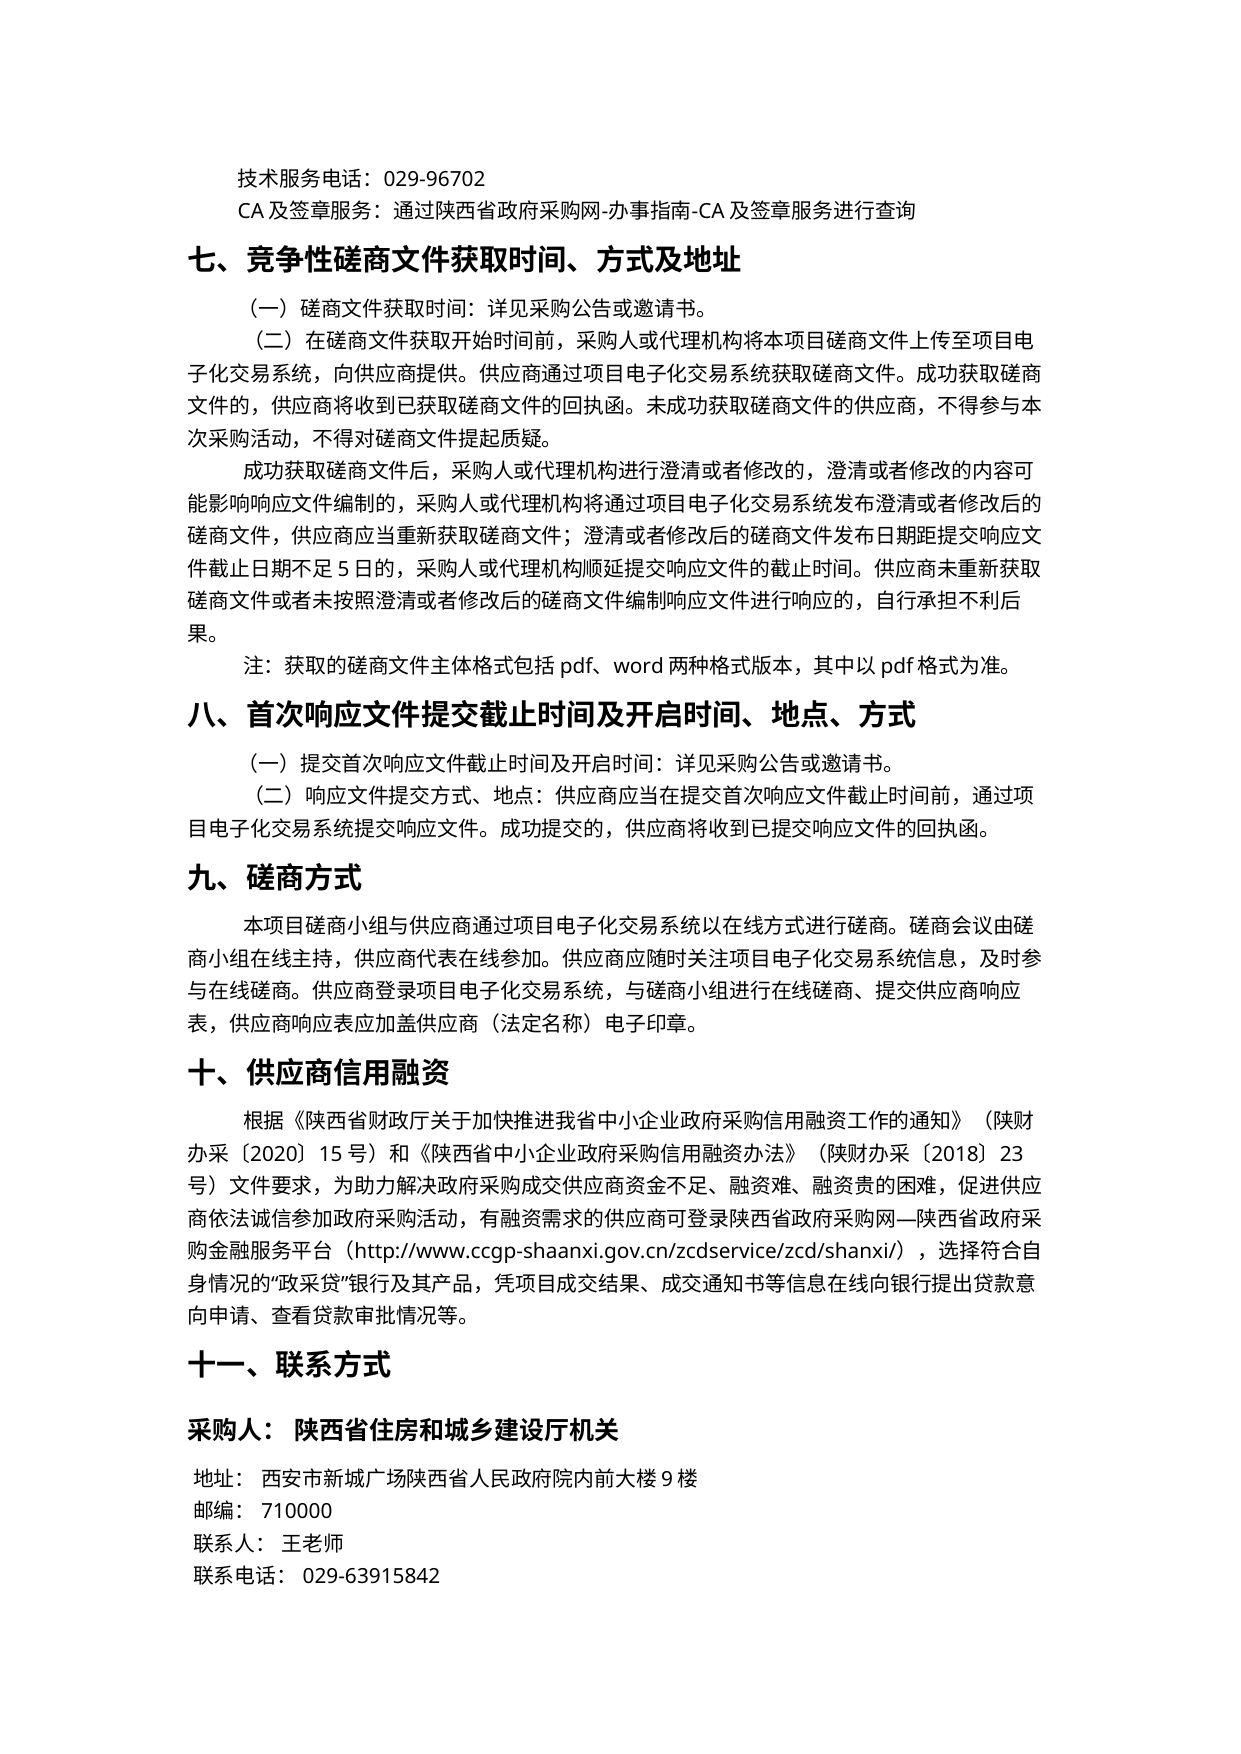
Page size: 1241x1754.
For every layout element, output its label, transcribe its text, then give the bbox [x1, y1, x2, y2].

text 七、竞争性磋商文件获取时间、方式及地址 [187, 227, 1053, 292]
text 九、磋商方式 [187, 844, 1053, 909]
text 注：获取的磋商文件主体格式包括pdf、word两种格式版本，其中以pdf格式为准。 [187, 649, 1053, 682]
text （二）在磋商文件获取开始时间前，采购人或代理机构将本项目磋商文件上传至项目电子化交易系统，向供应商提供。供应商通过项目电子化交易系统获取磋商文件。成功获取磋商文件的，供应商将收到已获取磋商文件的回执函。未成功获取磋商文件的供应商，不得参与本次采购活动，不得对磋商文件提起质疑。 [187, 324, 1053, 454]
text （一）磋商文件获取时间：详见采购公告或邀请书。 [187, 292, 1053, 324]
text 本项目磋商小组与供应商通过项目电子化交易系统以在线方式进行磋商。磋商会议由磋商小组在线主持，供应商代表在线参加。供应商应随时关注项目电子化交易系统信息，及时参与在线磋商。供应商登录项目电子化交易系统，与磋商小组进行在线磋商、提交供应商响应表，供应商响应表应加盖供应商（法定名称）电子印章。 [187, 909, 1053, 1039]
text CA及签章服务：通过陕西省政府采购网-办事指南-CA及签章服务进行查询 [187, 194, 1053, 227]
text 十一、联系方式 [187, 1332, 1053, 1397]
text 联系电话： 029-63915842 [187, 1559, 1053, 1592]
text 地址： 西安市新城广场陕西省人民政府院内前大楼9楼 [187, 1462, 1053, 1494]
text 根据《陕西省财政厅关于加快推进我省中小企业政府采购信用融资工作的通知》（陕财办采〔2020〕15 号）和《陕西省中小企业政府采购信用融资办法》（陕财办采〔2018〕23 号）文件要求，为助力解决政府采购成交供应商资金不足、融资难、融资贵的困难，促进供应商依法诚信参加政府采购活动，有融资需求的供应商可登录陕西省政府采购网—陕西省政府采购金融服务平台（http://www.ccgp-shaanxi.gov.cn/zcdservice/zcd/shanxi/），选择符合自身情况的“政采贷”银行及其产品，凭项目成交结果、成交通知书等信息在线向银行提出贷款意向申请、查看贷款审批情况等。 [187, 1104, 1053, 1332]
text 联系人： 王老师 [187, 1527, 1053, 1559]
text 邮编： 710000 [187, 1494, 1053, 1527]
text 成功获取磋商文件后，采购人或代理机构进行澄清或者修改的，澄清或者修改的内容可能影响响应文件编制的，采购人或代理机构将通过项目电子化交易系统发布澄清或者修改后的磋商文件，供应商应当重新获取磋商文件；澄清或者修改后的磋商文件发布日期距提交响应文件截止日期不足5日的，采购人或代理机构顺延提交响应文件的截止时间。供应商未重新获取磋商文件或者未按照澄清或者修改后的磋商文件编制响应文件进行响应的，自行承担不利后果。 [187, 454, 1053, 649]
text 八、首次响应文件提交截止时间及开启时间、地点、方式 [187, 682, 1053, 747]
text 技术服务电话：029-96702 [187, 162, 1053, 194]
text （一）提交首次响应文件截止时间及开启时间：详见采购公告或邀请书。 [187, 747, 1053, 779]
text （二）响应文件提交方式、地点：供应商应当在提交首次响应文件截止时间前，通过项目电子化交易系统提交响应文件。成功提交的，供应商将收到已提交响应文件的回执函。 [187, 779, 1053, 844]
text 采购人： 陕西省住房和城乡建设厅机关 [187, 1397, 1053, 1462]
text 十、供应商信用融资 [187, 1039, 1053, 1104]
